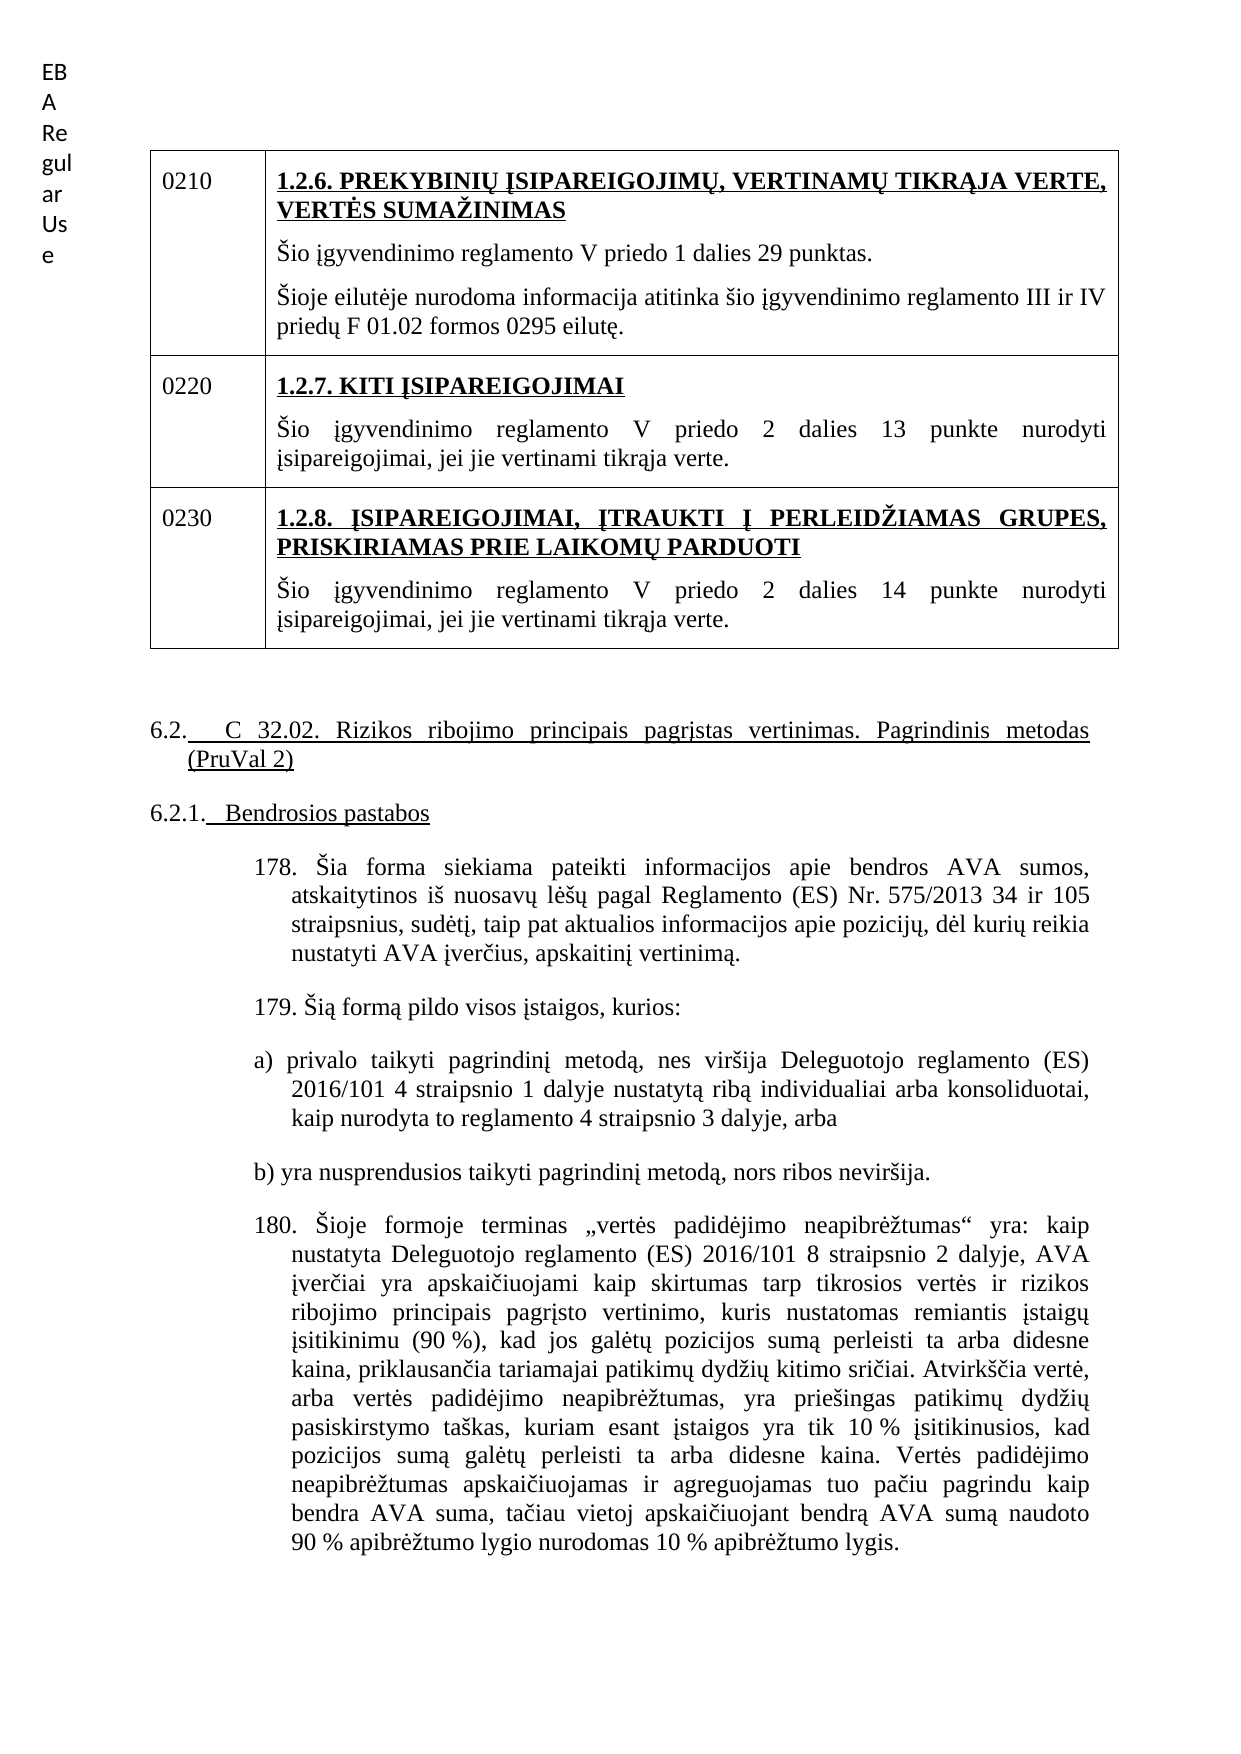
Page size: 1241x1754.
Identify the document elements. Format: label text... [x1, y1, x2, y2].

table_cell 0220 [151, 356, 265, 487]
table_cell 0210 [151, 151, 265, 355]
table_cell 1.2.8. ĮSIPAREIGOJIMAI, ĮTRAUKTI Į PERLEIDŽIAMAS GRUPES, PRISKIRIAMAS PRIE LAIKOMŲ PARDUOTI Šio įgyvendinimo reglamento V priedo 2 dalies 14 punkte nurodyti įsipareigojimai, jei jie vertinami tikrąja verte. [266, 488, 1118, 648]
table_cell 1.2.7. KITI ĮSIPAREIGOJIMAI Šio įgyvendinimo reglamento V priedo 2 dalies 13 punkte nurodyti įsipareigojimai, jei jie vertinami tikrąja verte. [266, 356, 1118, 487]
table_cell 1.2.6. PREKYBINIŲ ĮSIPAREIGOJIMŲ, VERTINAMŲ TIKRĄJA VERTE, VERTĖS SUMAŽINIMAS Šio įgyvendinimo reglamento V priedo 1 dalies 29 punktas. Šioje eilutėje nurodoma informacija atitinka šio įgyvendinimo reglamento III ir IV priedų F 01.02 formos 0295 eilutę. [266, 151, 1118, 355]
list 6.2.1. Bendrosios pastabos [150, 798, 1090, 827]
table_cell 0230 [151, 488, 265, 648]
list a) privalo taikyti pagrindinį metodą, nes viršija Deleguotojo reglamento (ES) 2016/101 4 straipsnio 1 dalyje nustatytą ribą individualiai arba konsoliduotai, kaip nurodyta to reglamento 4 straipsnio 3 dalyje, arba [253, 1045, 1090, 1132]
list b) yra nusprendusios taikyti pagrindinį metodą, nors ribos neviršija. [253, 1157, 1090, 1185]
list 6.2. C 32.02. Rizikos ribojimo principais pagrįstas vertinimas. Pagrindinis metodas (PruVal 2) [150, 715, 1090, 773]
